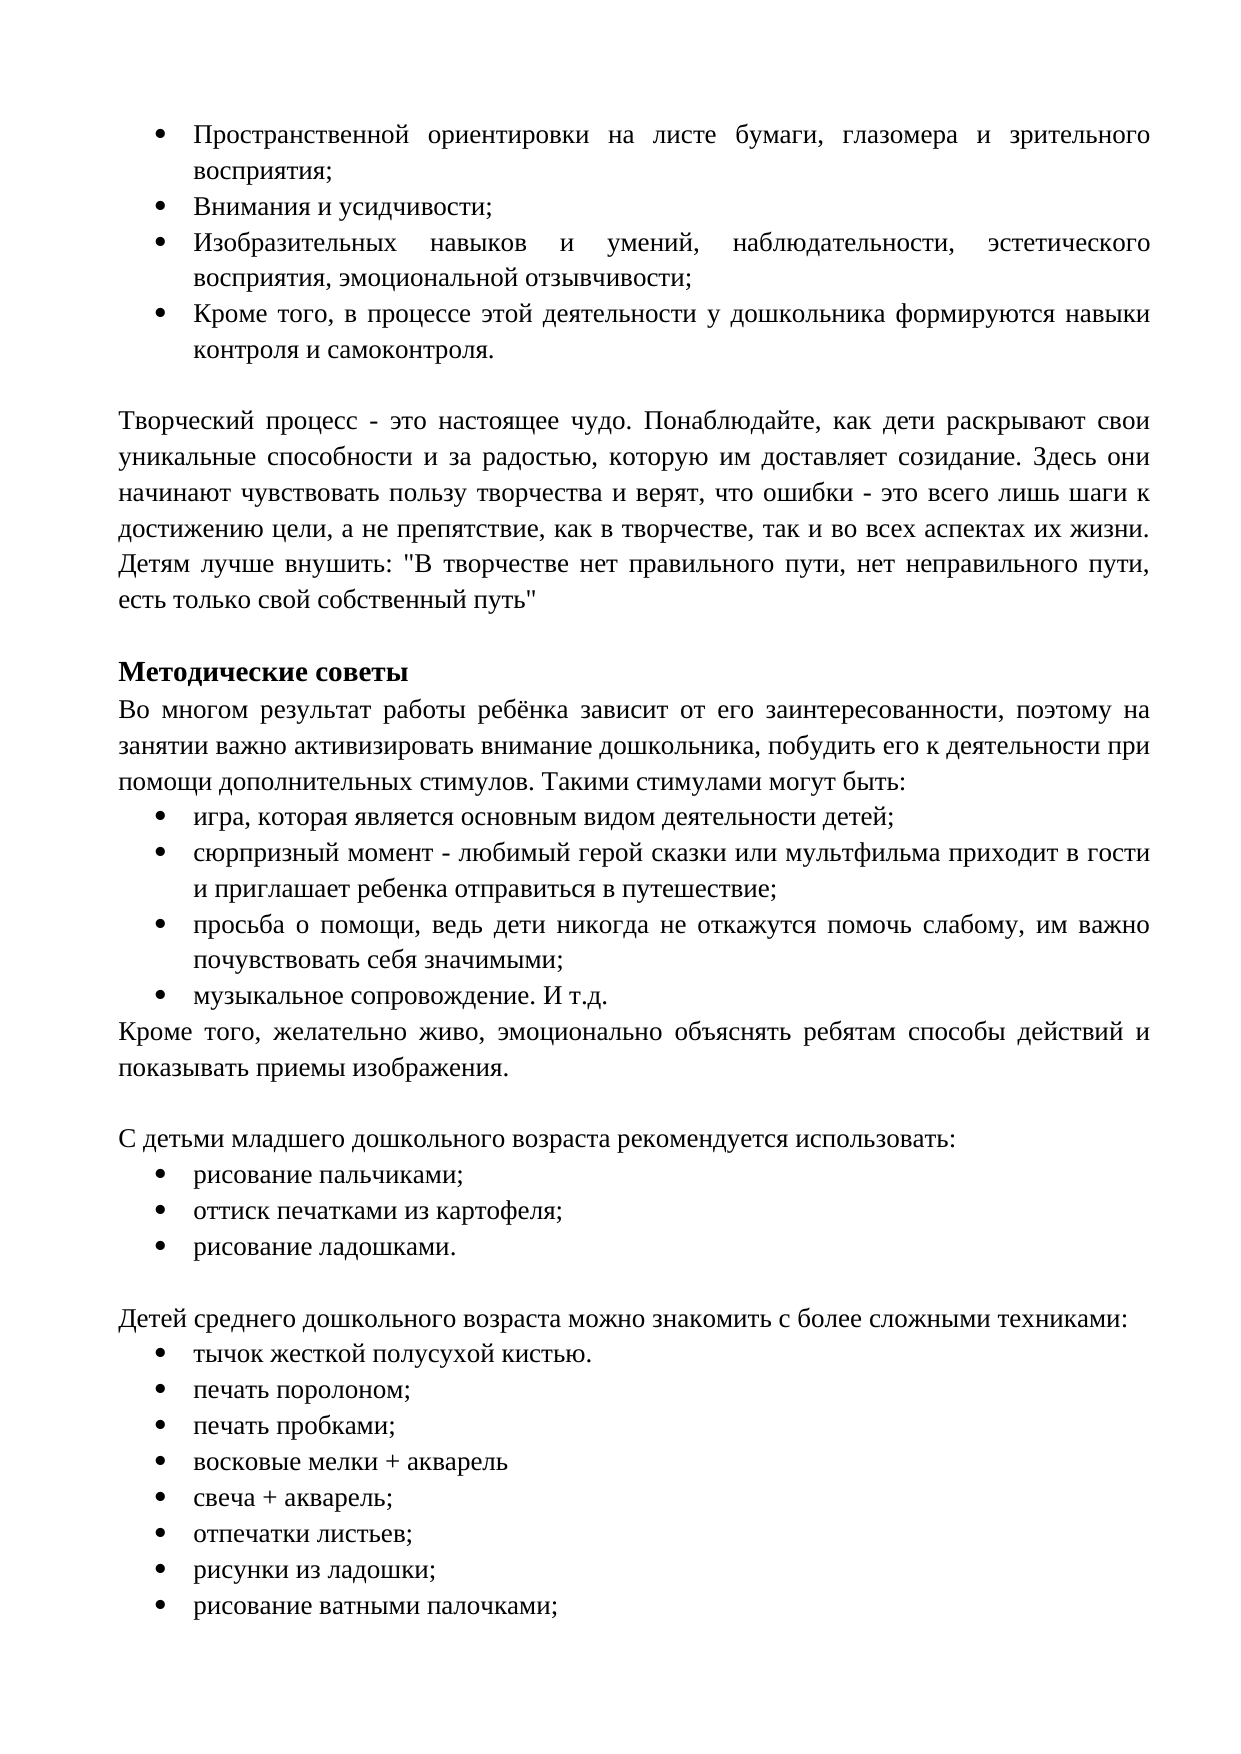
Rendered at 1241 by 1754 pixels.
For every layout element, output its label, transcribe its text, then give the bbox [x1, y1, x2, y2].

list печать поролоном; [156, 1373, 1152, 1405]
text Творческий процесс - это настоящее чудо. Понаблюдайте, как дети раскрывают свои уникальные способности и за радостью, которую им доставляет созидание. Здесь они начинают чувствовать пользу творчества и верят, что ошибки - это всего лишь шаги к достижению цели, а не препятствие, как в творчестве, так и во всех аспектах их жизни. Детям лучше внушить: "В творчестве нет правильного пути, нет неправильного пути, есть только свой собственный путь" [118, 404, 1152, 614]
list тычок жесткой полусухой кистью. [156, 1337, 1152, 1369]
list восковые мелки + акварель [156, 1445, 1152, 1477]
list рисование ладошками. [156, 1230, 1152, 1261]
list рисунки из ладошки; [156, 1553, 1152, 1584]
list игра, которая является основным видом деятельности детей; [156, 800, 1152, 832]
list печать пробками; [156, 1409, 1152, 1441]
text Кроме того, желательно живо, эмоционально объяснять ребятам способы действий и показывать приемы изображения. [118, 1015, 1152, 1082]
list рисование ватными палочками; [156, 1589, 1152, 1620]
text Детей среднего дошкольного возраста можно знакомить с более сложными техниками: [118, 1302, 1152, 1333]
list оттиск печатками из картофеля; [156, 1194, 1152, 1225]
list сюрпризный момент - любимый герой сказки или мультфильма приходит в гости и приглашает ребенка отправиться в путешествие; [156, 836, 1152, 903]
text С детьми младшего дошкольного возраста рекомендуется использовать: [118, 1122, 1152, 1154]
list отпечатки листьев; [156, 1517, 1152, 1548]
list Внимания и усидчивости; [156, 190, 1152, 221]
list Пространственной ориентировки на листе бумаги, глазомера и зрительного восприятия; [156, 118, 1152, 185]
list просьба о помощи, ведь дети никогда не откажутся помочь слабому, им важно почувствовать себя значимыми; [156, 908, 1152, 975]
text Методические советы [118, 654, 1152, 688]
list Изобразительных навыков и умений, наблюдательности, эстетического восприятия, эмоциональной отзывчивости; [156, 226, 1152, 293]
text Во многом результат работы ребёнка зависит от его заинтересованности, поэтому на занятии важно активизировать внимание дошкольника, побудить его к деятельности при помощи дополнительных стимулов. Такими стимулами могут быть: [118, 693, 1152, 796]
list музыкальное сопровождение. И т.д. [156, 979, 1152, 1011]
list рисование пальчиками; [156, 1158, 1152, 1189]
list Кроме того, в процессе этой деятельности у дошкольника формируются навыки контроля и самоконтроля. [156, 297, 1152, 364]
list свеча + акварель; [156, 1481, 1152, 1512]
